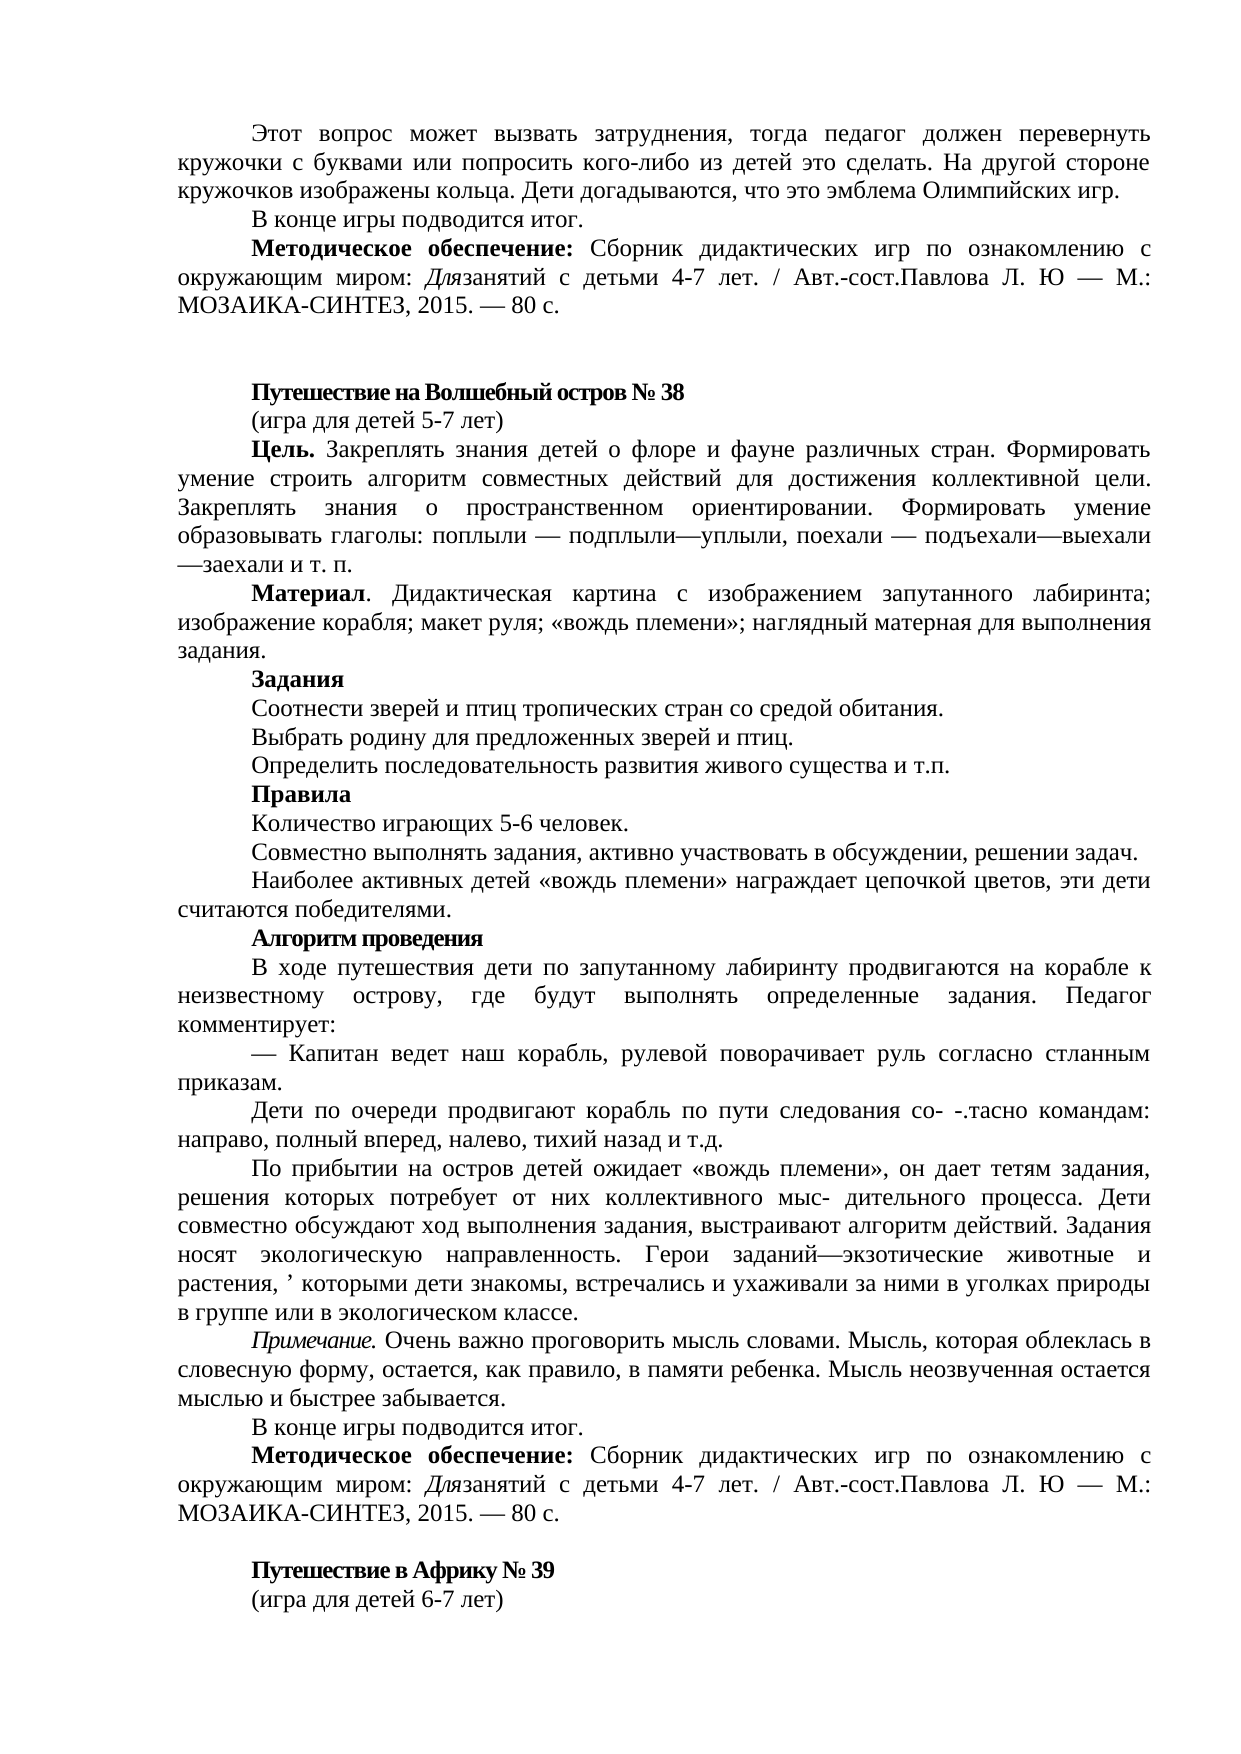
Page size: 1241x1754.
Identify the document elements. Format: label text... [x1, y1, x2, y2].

text В ходе путешествия дети по запутанному лабиринту продвигаются на корабле к неизвестному острову, где будут выполнять определенные задания. Педагог комментирует: [177, 952, 1152, 1038]
text Наиболее активных детей «вождь племени» награждает цепочкой цветов, эти дети считаются победителями. [177, 866, 1152, 923]
text Правила [177, 779, 1152, 808]
text Количество играющих 5-6 человек. [177, 808, 1152, 837]
text Материал. Дидактическая картина с изображением запутанного лабиринта; изображение корабля; макет руля; «вождь племени»; наглядный матерная для выполнения задания. [177, 578, 1152, 664]
text (игра для детей 5-7 лет) [177, 406, 1152, 434]
text — Капитан ведет наш корабль, рулевой поворачивает руль согласно стланным приказам. [177, 1038, 1152, 1096]
text Путешествие на Волшебный остров № 38 [177, 377, 1152, 406]
text Алгоритм проведения [177, 923, 1152, 952]
text Задания [177, 664, 1152, 693]
text Дети по очереди продвигают корабль по пути следования со- -.тасно командам: направо, полный вперед, налево, тихий назад и т.д. [177, 1096, 1152, 1153]
text Совместно выполнять задания, активно участвовать в обсуждении, решении задач. [177, 837, 1152, 866]
text Методическое обеспечение: Сборник дидактических игр по ознакомлению с окружающим миром: Длязанятий с детьми 4-7 лет. / Авт.-сост.Павлова Л. Ю — М.: МОЗАИКА-СИНТЕЗ, 2015. — 80 с. [177, 233, 1152, 319]
text Этот вопрос может вызвать затруднения, тогда педагог должен перевернуть кружочки с буквами или попросить кого-либо из детей это сделать. На другой стороне кружочков изображены кольца. Дети догадываются, что это эмблема Олимпийских игр. [177, 118, 1152, 204]
text Путешествие в Африку № 39 [177, 1556, 1152, 1584]
text Соотнести зверей и птиц тропических стран со средой обитания. [177, 693, 1152, 722]
text Определить последовательность развития живого существа и т.п. [177, 751, 1152, 779]
text Выбрать родину для предложенных зверей и птиц. [177, 722, 1152, 751]
text Методическое обеспечение: Сборник дидактических игр по ознакомлению с окружающим миром: Длязанятий с детьми 4-7 лет. / Авт.-сост.Павлова Л. Ю — М.: МОЗАИКА-СИНТЕЗ, 2015. — 80 с. [177, 1441, 1152, 1527]
text По прибытии на остров детей ожидает «вождь племени», он дает тетям задания, решения которых потребует от них коллективного мыс- дительного процесса. Дети совместно обсуждают ход выполнения задания, выстраивают алгоритм действий. Задания носят экологическую направленность. Герои заданий—экзотические животные и растения, ’ которыми дети знакомы, встречались и ухаживали за ними в уголках природы в группе или в экологическом классе. [177, 1153, 1152, 1326]
text (игра для детей 6-7 лет) [177, 1584, 1152, 1613]
text В конце игры подводится итог. [177, 1412, 1152, 1441]
text Цель. Закреплять знания детей о флоре и фауне различных стран. Формировать умение строить алгоритм совместных действий для достижения коллективной цели. Закреплять знания о пространственном ориентировании. Формировать умение образовывать глаголы: поплыли — подплыли—уплыли, поехали — подъехали—выехали—заехали и т. п. [177, 434, 1152, 578]
text В конце игры подводится итог. [177, 204, 1152, 233]
text Примечание. Очень важно проговорить мысль словами. Мысль, которая облеклась в словесную форму, остается, как правило, в памяти ребенка. Мысль неозвученная остается мыслью и быстрее забывается. [177, 1326, 1152, 1412]
